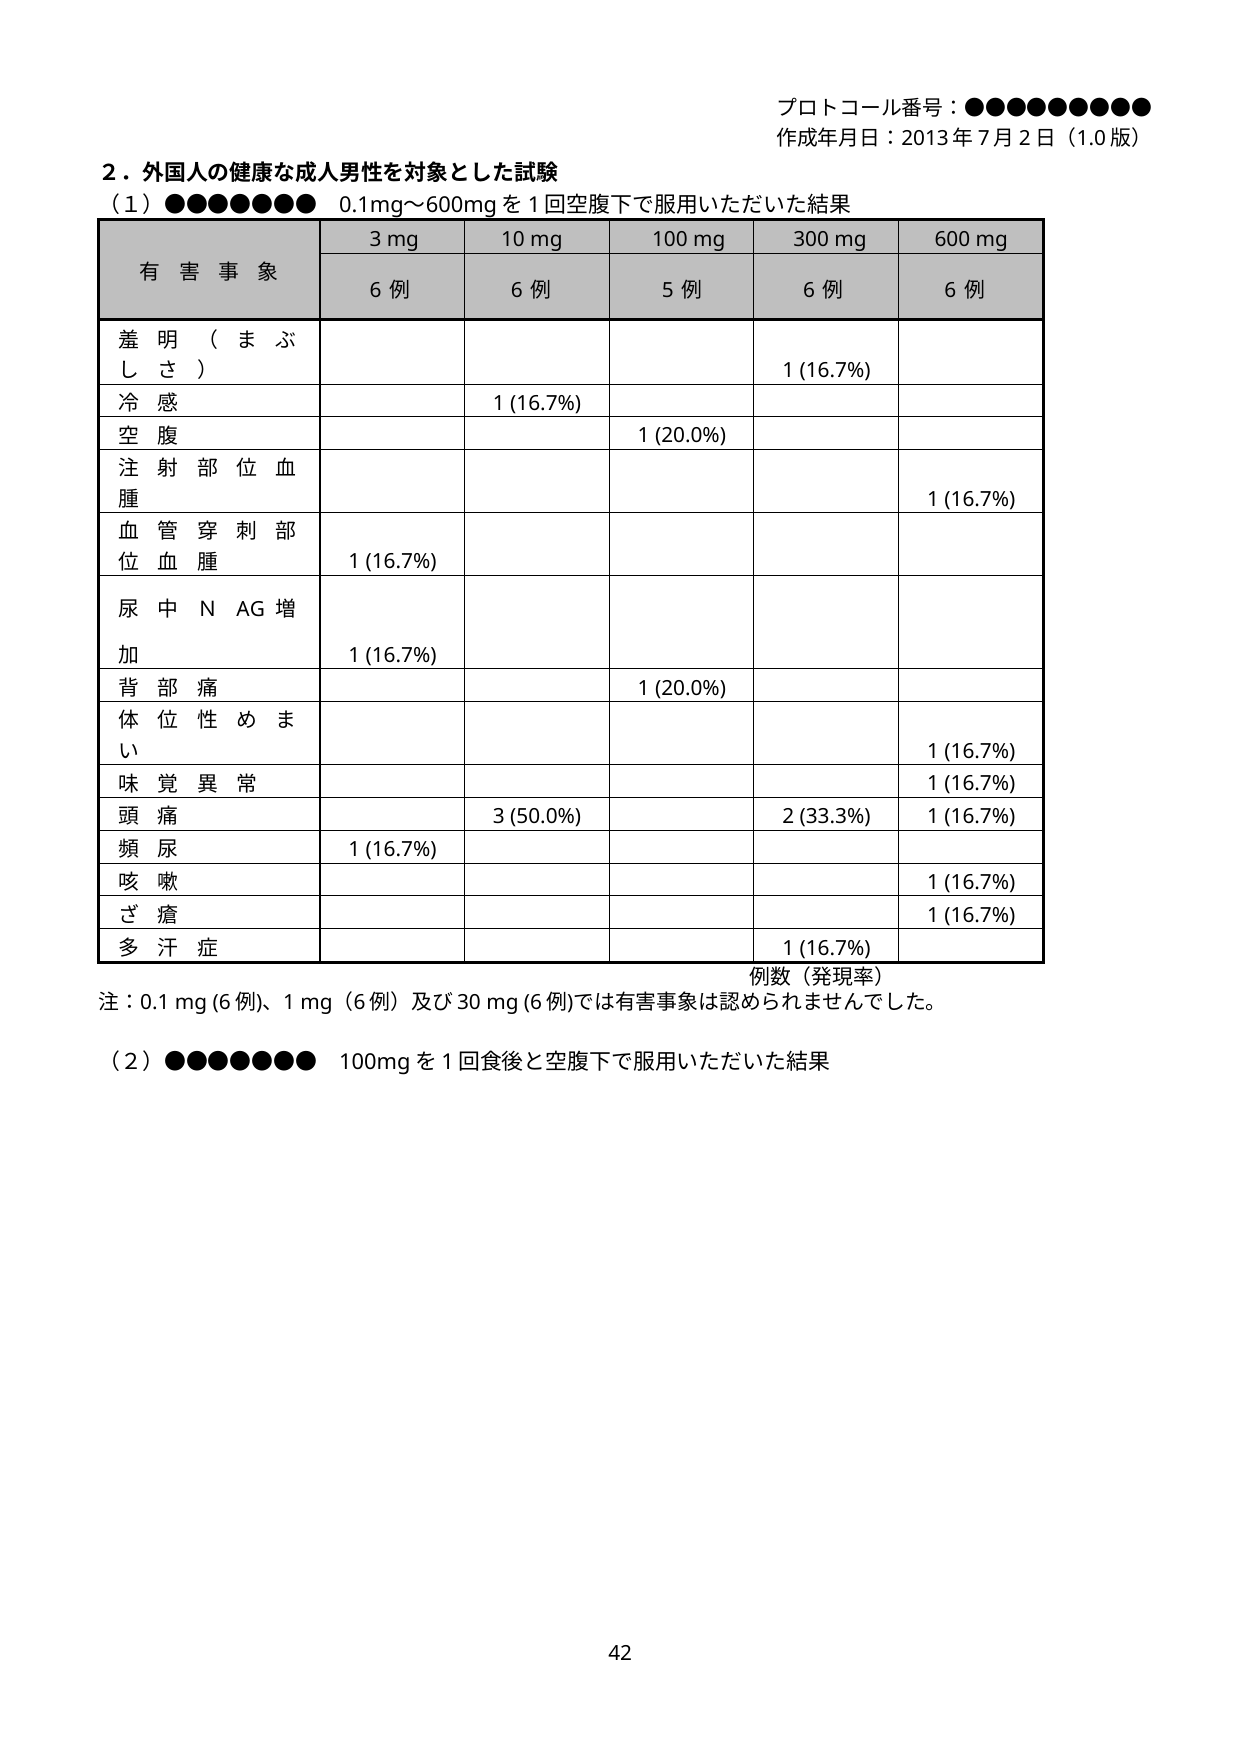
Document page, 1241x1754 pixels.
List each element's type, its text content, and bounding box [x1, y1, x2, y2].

table_cell [754, 513, 898, 575]
table_cell [321, 385, 464, 416]
table_cell [610, 831, 753, 863]
table_cell 6例 [465, 254, 609, 318]
table_cell [321, 450, 464, 512]
table_cell 背部痛 [100, 669, 319, 701]
table_cell [610, 929, 753, 961]
table_cell [465, 417, 609, 449]
table_cell 1 (16.7%) [754, 321, 898, 383]
table_cell [754, 450, 898, 512]
table_cell [754, 385, 898, 416]
table_cell 1 (16.7%) [321, 513, 464, 575]
table_header 300 mg [754, 221, 898, 253]
table_cell 6例 [321, 254, 464, 318]
table_cell 1 (16.7%) [754, 929, 898, 961]
table_cell [610, 798, 753, 830]
table_cell [321, 929, 464, 961]
table_cell [610, 450, 753, 512]
text 注：0.1 mg (6例)、1 mg（6例）及び30 mg (6例)では有害事象は認められませんでした。 [98, 989, 1142, 1014]
table_cell 6例 [754, 254, 898, 318]
table_cell [321, 798, 464, 830]
table_cell [610, 702, 753, 764]
text ２．外国人の健康な成人男性を対象とした試験 [98, 155, 1142, 187]
table_cell [754, 669, 898, 701]
table_cell 尿中ＮAG増加 [100, 576, 319, 668]
table_cell [465, 831, 609, 863]
table_cell [754, 702, 898, 764]
table_cell 1 (20.0%) [610, 417, 753, 449]
table_cell [321, 321, 464, 383]
text 例数（発現率） [749, 964, 1142, 989]
table_cell [465, 929, 609, 961]
table_cell 頭痛 [100, 798, 319, 830]
table_cell [610, 576, 753, 668]
table_header 3 mg [321, 221, 464, 253]
table_cell [899, 385, 1042, 416]
table_cell 1 (20.0%) [610, 669, 753, 701]
table_cell 1 (16.7%) [899, 864, 1042, 895]
table_cell [899, 576, 1042, 668]
table_header 100 mg [610, 221, 753, 253]
table_cell ざ瘡 [100, 896, 319, 928]
table_cell 多汗症 [100, 929, 319, 961]
table_cell [321, 417, 464, 449]
table_cell [610, 513, 753, 575]
table_cell 注射部位血腫 [100, 450, 319, 512]
table_cell [899, 831, 1042, 863]
table_cell [754, 576, 898, 668]
table_cell [899, 929, 1042, 961]
table_cell 味覚異常 [100, 765, 319, 797]
table_cell [610, 864, 753, 895]
table_cell 1 (16.7%) [899, 798, 1042, 830]
table_cell [899, 669, 1042, 701]
text （１）●●●●●●● 0.1mg～600mgを1回空腹下で服用いただいた結果 [98, 187, 1142, 218]
table_cell [754, 417, 898, 449]
table_cell 1 (16.7%) [899, 702, 1042, 764]
table_cell 頻尿 [100, 831, 319, 863]
table_cell [610, 385, 753, 416]
table_cell 5例 [610, 254, 753, 318]
table_cell [754, 765, 898, 797]
table_cell [465, 669, 609, 701]
text （２）●●●●●●● 100mgを1回食後と空腹下で服用いただいた結果 [98, 1044, 1142, 1076]
table_cell [465, 576, 609, 668]
table_cell 1 (16.7%) [321, 831, 464, 863]
table_cell 羞明（まぶしさ） [100, 321, 319, 383]
table_header 有害事象 [100, 221, 319, 318]
table_cell [465, 765, 609, 797]
table_cell [899, 513, 1042, 575]
table_cell [465, 896, 609, 928]
table_cell [465, 321, 609, 383]
table_cell [610, 896, 753, 928]
table_cell [321, 864, 464, 895]
table_cell 1 (16.7%) [321, 576, 464, 668]
table_cell 2 (33.3%) [754, 798, 898, 830]
table_header 600 mg [899, 221, 1042, 253]
table_cell [610, 765, 753, 797]
table_cell [899, 321, 1042, 383]
table_cell 1 (16.7%) [899, 450, 1042, 512]
table_cell [754, 864, 898, 895]
table_cell [899, 417, 1042, 449]
table_cell [465, 450, 609, 512]
table_cell [321, 896, 464, 928]
table_cell 血管穿刺部位血腫 [100, 513, 319, 575]
table_cell [321, 669, 464, 701]
table_cell [465, 513, 609, 575]
table_cell 1 (16.7%) [899, 896, 1042, 928]
table_cell [465, 702, 609, 764]
table_cell [321, 765, 464, 797]
table_cell 空腹 [100, 417, 319, 449]
table_header 10 mg [465, 221, 609, 253]
table_cell 3 (50.0%) [465, 798, 609, 830]
table_cell 咳嗽 [100, 864, 319, 895]
table_cell [321, 702, 464, 764]
table_cell 6例 [899, 254, 1042, 318]
table_cell [465, 864, 609, 895]
table_cell [754, 896, 898, 928]
table_cell 1 (16.7%) [465, 385, 609, 416]
table_cell 冷感 [100, 385, 319, 416]
table_cell [754, 831, 898, 863]
table_cell [610, 321, 753, 383]
table_cell 1 (16.7%) [899, 765, 1042, 797]
table_cell 体位性めまい [100, 702, 319, 764]
